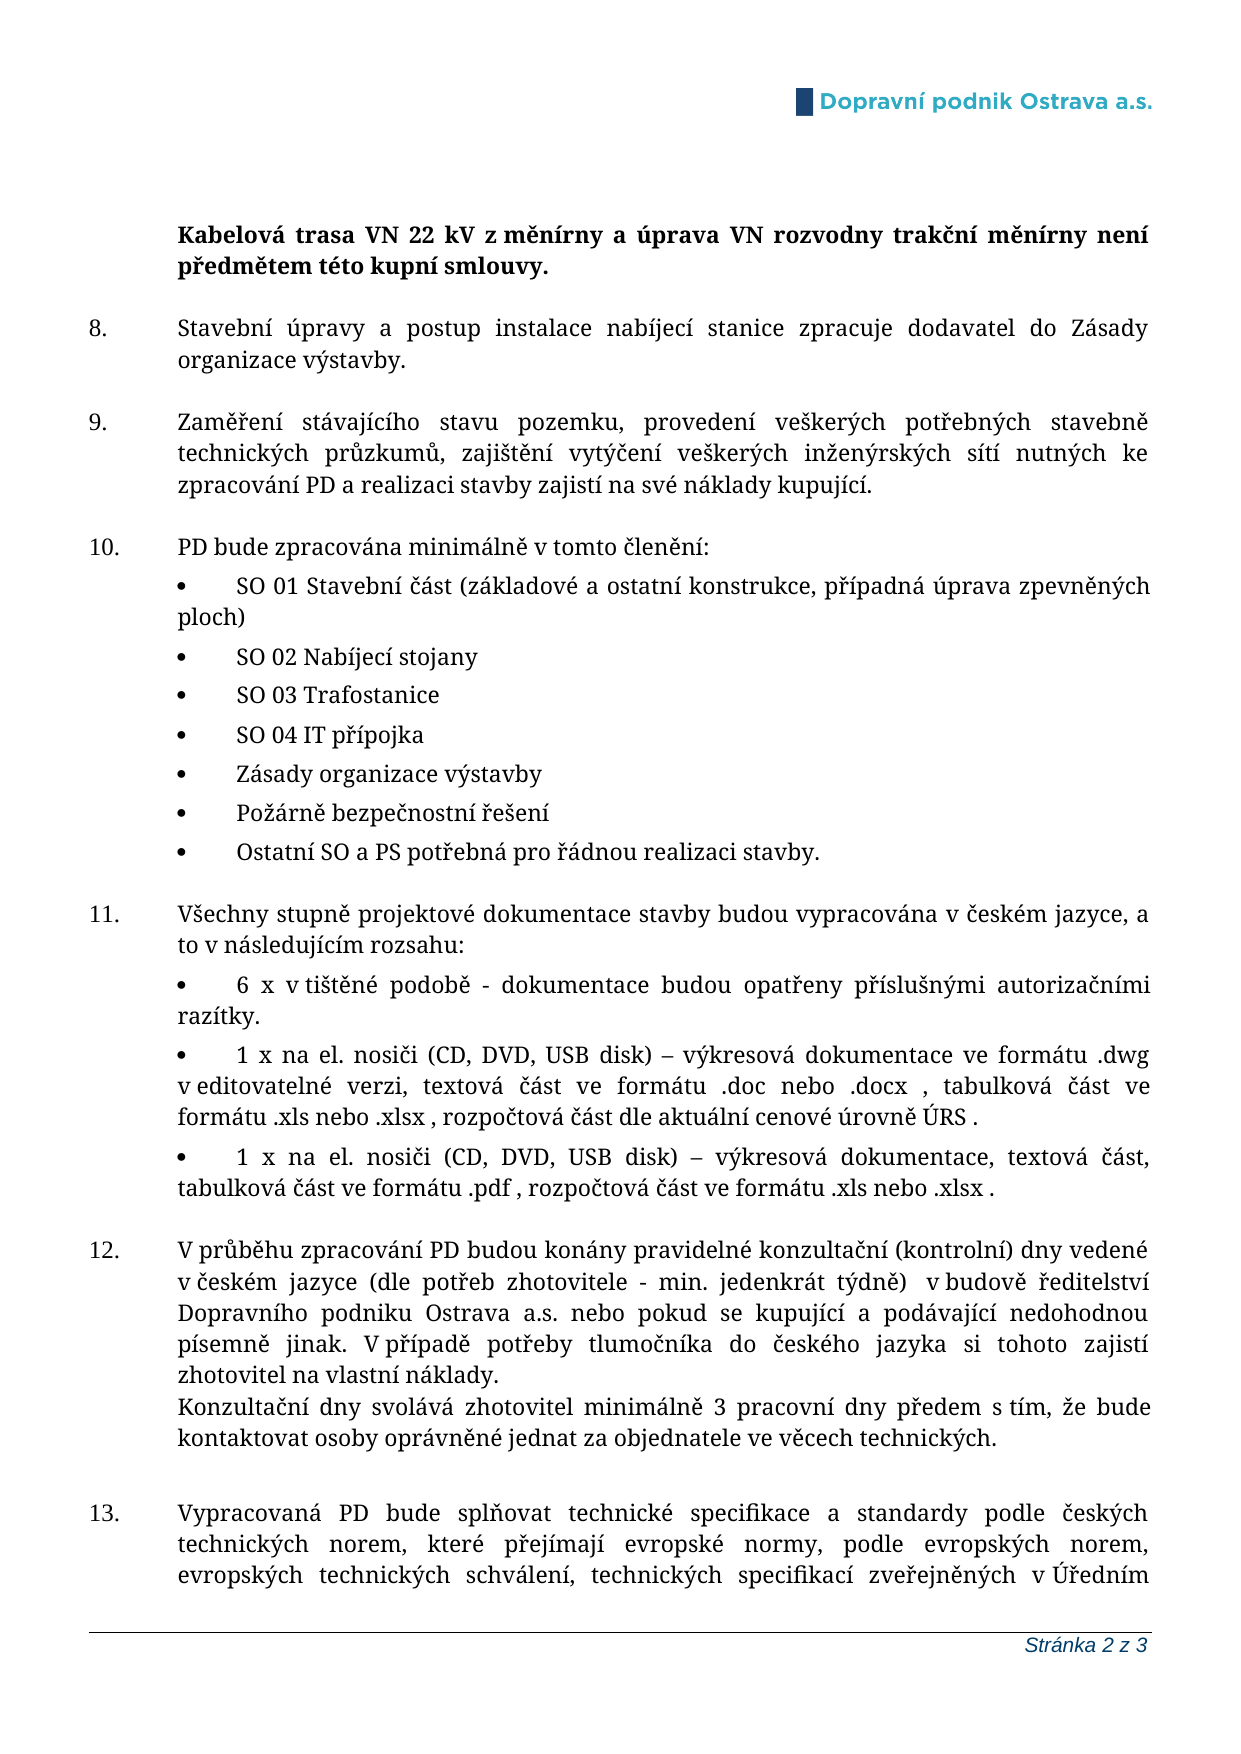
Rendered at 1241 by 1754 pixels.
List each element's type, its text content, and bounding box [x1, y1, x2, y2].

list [89, 1497, 1149, 1590]
list V průběhu zpracování PD budou konány pravidelné konzultační (kontrolní) dny vedené v českém jazyce (dle potřeb zhotovitele - min. jedenkrát týdně) v budově ředitelství Dopravního podniku Ostrava a.s. nebo pokud se kupující a podávající nedohodnou písemně jinak. V případě potřeby tlumočníka do českého jazyka si tohoto zajistí zhotovitel na vlastní náklady. [89, 1234, 1149, 1390]
list SO 04 IT přípojka [177, 718, 1152, 750]
list 1 x na el. nosiči (CD, DVD, USB disk) – výkresová dokumentace, textová část, tabulková část ve formátu .pdf , rozpočtová část ve formátu .xls nebo .xlsx . [177, 1140, 1152, 1203]
list 1 x na el. nosiči (CD, DVD, USB disk) – výkresová dokumentace ve formátu .dwg v editovatelné verzi, textová část ve formátu .doc nebo .docx , tabulková část ve formátu .xls nebo .xlsx , rozpočtová část dle aktuální cenové úrovně ÚRS . [177, 1039, 1152, 1133]
text Konzultační dny svolává zhotovitel minimálně 3 pracovní dny předem s tím, že bude kontaktovat osoby oprávněné jednat za objednatele ve věcech technických. [177, 1390, 1152, 1453]
picture [796, 88, 1152, 116]
list Zásady organizace výstavby [177, 758, 1152, 789]
list 6 x v tištěné podobě - dokumentace budou opatřeny příslušnými autorizačními razítky. [177, 968, 1152, 1031]
list Požárně bezpečnostní řešení [177, 797, 1152, 828]
list SO 02 Nabíjecí stojany [177, 640, 1152, 672]
list Stavební úpravy a postup instalace nabíjecí stanice zpracuje dodavatel do Zásady organizace výstavby. [89, 312, 1149, 375]
list Zaměření stávajícího stavu pozemku, provedení veškerých potřebných stavebně technických průzkumů, zajištění vytýčení veškerých inženýrských sítí nutných ke zpracování PD a realizaci stavby zajistí na své náklady kupující. [89, 406, 1149, 500]
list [89, 218, 1149, 281]
list Ostatní SO a PS potřebná pro řádnou realizaci stavby. [177, 836, 1152, 867]
list Všechny stupně projektové dokumentace stavby budou vypracována v českém jazyce, a to v následujícím rozsahu: [89, 898, 1149, 961]
list SO 03 Trafostanice [177, 679, 1152, 711]
list PD bude zpracována minimálně v tomto členění: [89, 531, 1149, 562]
list SO 01 Stavební část (základové a ostatní konstrukce, případná úprava zpevněných ploch) [177, 570, 1152, 633]
